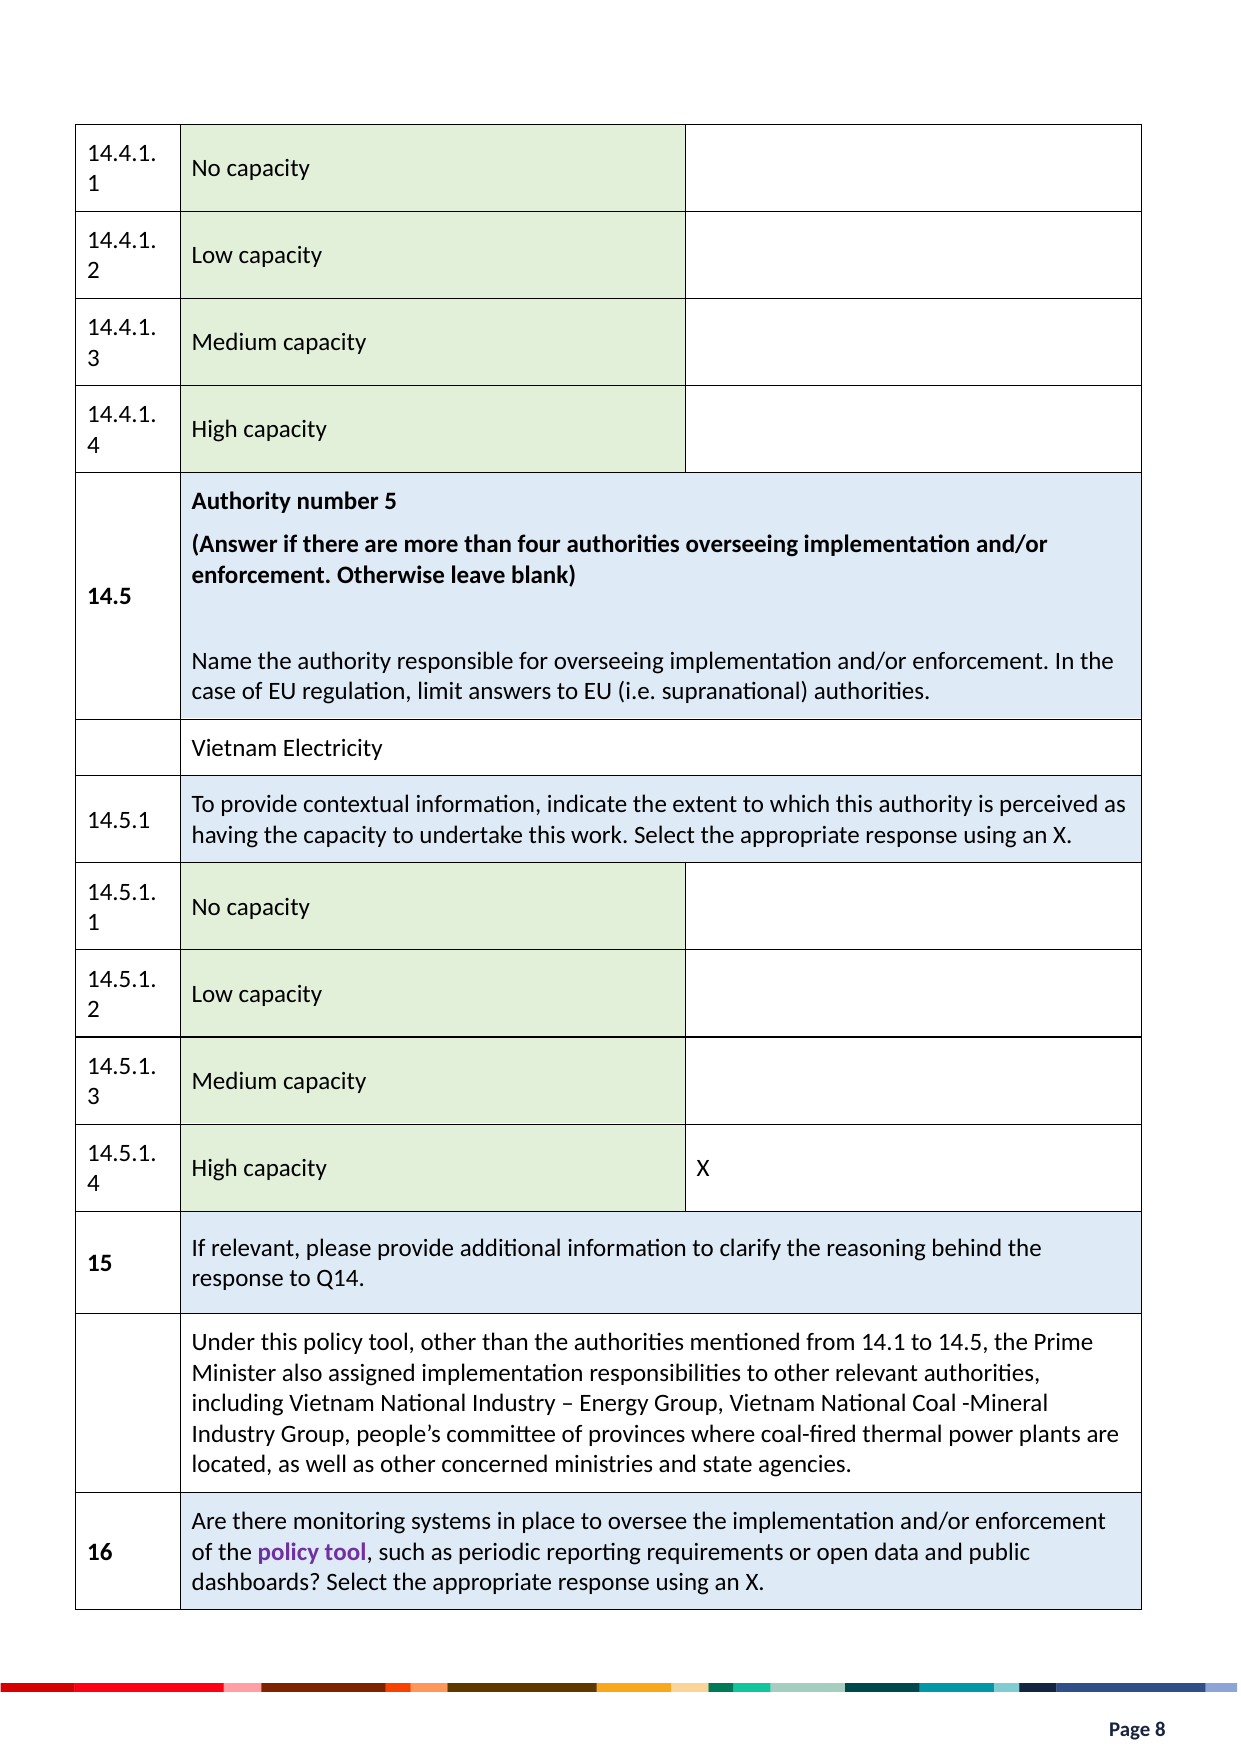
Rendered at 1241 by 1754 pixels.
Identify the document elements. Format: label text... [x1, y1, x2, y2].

table_cell [686, 212, 1141, 298]
table_cell High capacity [181, 1125, 685, 1211]
table_cell 14.5.1.4 [76, 1125, 180, 1211]
table_cell [686, 125, 1141, 211]
table_cell Vietnam Electricity [181, 720, 1141, 775]
table_cell 14.5.1 [76, 776, 180, 862]
table_cell If relevant, please provide additional information to clarify the reasoning behind the response to Q14. [181, 1212, 1141, 1313]
table_cell [686, 299, 1141, 385]
table_cell High capacity [181, 386, 685, 472]
table_cell Are there monitoring systems in place to oversee the implementation and/or enforcement of the policy tool, such as periodic reporting requirements or open data and public dashboards? Select the appropriate response using an X. [181, 1493, 1141, 1609]
table_cell 14.4.1.1 [76, 125, 180, 211]
table_cell 14.4.1.4 [76, 386, 180, 472]
table_cell 14.5.1.3 [76, 1038, 180, 1123]
table_cell Low capacity [181, 212, 685, 298]
table_cell [686, 950, 1141, 1036]
picture [0, 1683, 1236, 1692]
table_cell 14.5 [76, 473, 180, 718]
table_cell [686, 1038, 1141, 1123]
table_cell Medium capacity [181, 1038, 685, 1123]
table_cell 14.5.1.1 [76, 863, 180, 949]
table_cell 14.5.1.2 [76, 950, 180, 1036]
table_cell 14.4.1.2 [76, 212, 180, 298]
table_cell 16 [76, 1493, 180, 1609]
table_cell To provide contextual information, indicate the extent to which this authority is perceived as having the capacity to undertake this work. Select the appropriate response using an X. [181, 776, 1141, 862]
table_cell No capacity [181, 863, 685, 949]
table_cell [76, 720, 180, 775]
table_cell Low capacity [181, 950, 685, 1036]
table_cell 14.4.1.3 [76, 299, 180, 385]
table_cell Authority number 5 (Answer if there are more than four authorities overseeing implementation and/or enforcement. Otherwise leave blank) Name the authority responsible for overseeing implementation and/or enforcement. In the case of EU regulation, limit answers to EU (i.e. supranational) authorities. [181, 473, 1141, 718]
table_cell 15 [76, 1212, 180, 1313]
table_cell No capacity [181, 125, 685, 211]
table_cell [76, 1314, 180, 1492]
table_cell Medium capacity [181, 299, 685, 385]
table_cell [686, 863, 1141, 949]
table_cell [686, 386, 1141, 472]
table_cell Under this policy tool, other than the authorities mentioned from 14.1 to 14.5, the Prime Minister also assigned implementation responsibilities to other relevant authorities, including Vietnam National Industry – Energy Group, Vietnam National Coal -Mineral Industry Group, people’s committee of provinces where coal-fired thermal power plants are located, as well as other concerned ministries and state agencies. [181, 1314, 1141, 1492]
table_cell X [686, 1125, 1141, 1211]
